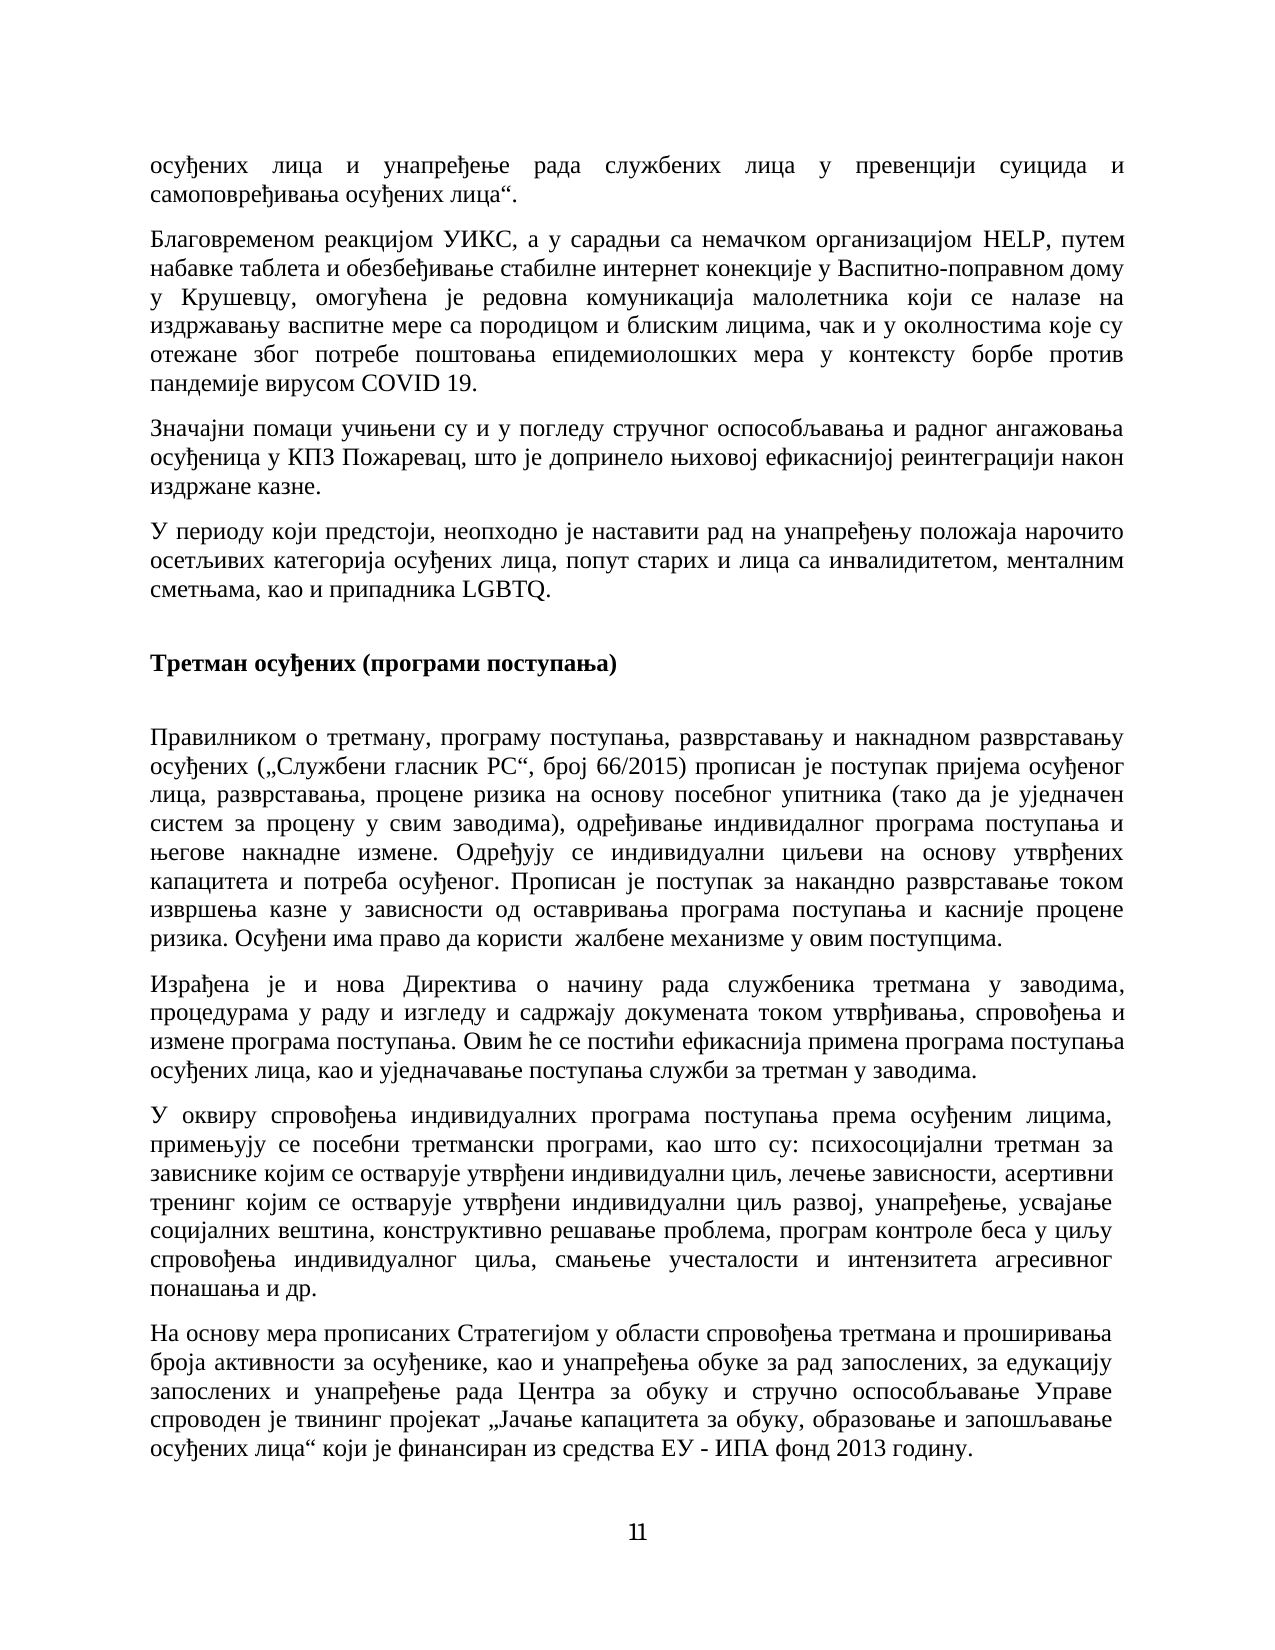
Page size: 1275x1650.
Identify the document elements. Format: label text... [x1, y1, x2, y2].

text У периоду који предстоји, неопходно је наставити рад на унапређењу положаја нарочито осетљивих категорија осуђених лица, попут старих и лица са инвалидитетом, менталним сметњама, као и припадника LGBTQ. [150, 516, 1125, 602]
text Израђена је и нова Директива о начину рада службеника третмана у заводима, процедурама у раду и изгледу и садржају докумената током утврђивања, спровођења и измене програма поступања. Овим ће се постићи ефикаснија примена програма поступања осуђених лица, као и уједначавање поступања служби за третман у заводима. [150, 969, 1125, 1084]
text Благовременом реакцијом УИКС, а у сарадњи са немачком организацијом HELP, путем набавке таблета и обезбеђивање стабилне интернет конекције у Васпитно-поправном дому у Крушевцу, омогућена је редовна комуникација малолетника који се налазе на издржавању васпитне мере са породицом и блиским лицима, чак и у околностима које су отежане због потребе поштовања епидемиолошких мера у контексту борбе против пандемије вирусом COVID 19. [150, 224, 1125, 397]
text На основу мера прописаних Стратегијом у области спровођења третмана и проширивања броја активности за осуђенике, као и унапређења обуке за рад запослених, за едукацију запослених и унапређење рада Центра за обуку и стручно оспособљавање Управе спроводен је твининг пројекат „Јачање капацитета за обуку, образовање и запошљавање осуђених лица“ који је финансиран из средства ЕУ - ИПА фонд 2013 годину. [150, 1318, 1113, 1462]
text Значајни помаци учињени су и у погледу стручног оспособљавања и радног ангажовања осуђеница у КПЗ Пожаревац, што је допринело њиховој ефикаснијој реинтеграцији након издржане казне. [150, 413, 1125, 499]
text У оквиру спровођења индивидуалних програма поступања према осуђеним лицима, примењују се посебни третмански програми, као што су: психосоцијални третман за зависнике којим се остварује утврђени индивидуални циљ, лечење зависности, асертивни тренинг којим се остварује утврђени индивидуални циљ развој, унапређење, усвајање социјалних вештина, конструктивно решавање проблема, програм контроле беса у циљу спровођења индивидуалног циља, смањење учесталости и интензитета агресивног понашања и др. [150, 1100, 1113, 1302]
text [150, 150, 1125, 207]
subtitle Третман осуђених (програми поступања) [150, 648, 1125, 677]
text Прaвилником о третману, програму поступања, разврставању и накнадном разврставању осуђених („Службени гласник РС“, број 66/2015) прописан је поступак пријема осуђеног лица, разврставања, процене ризика на основу посебног упитника (тако да је уједначен систем за процену у свим заводима), одређивање индивидалног програма поступања и његове накнадне измене. Одређују се индивидуални циљеви на основу утврђених капацитета и потреба осуђеног. Прописан је поступак за накандно разврставање током извршења казне у зависности од оставривања програма поступања и касније процене ризика. Осуђени има право да користи жалбене механизме у овим поступцима. [150, 722, 1125, 952]
